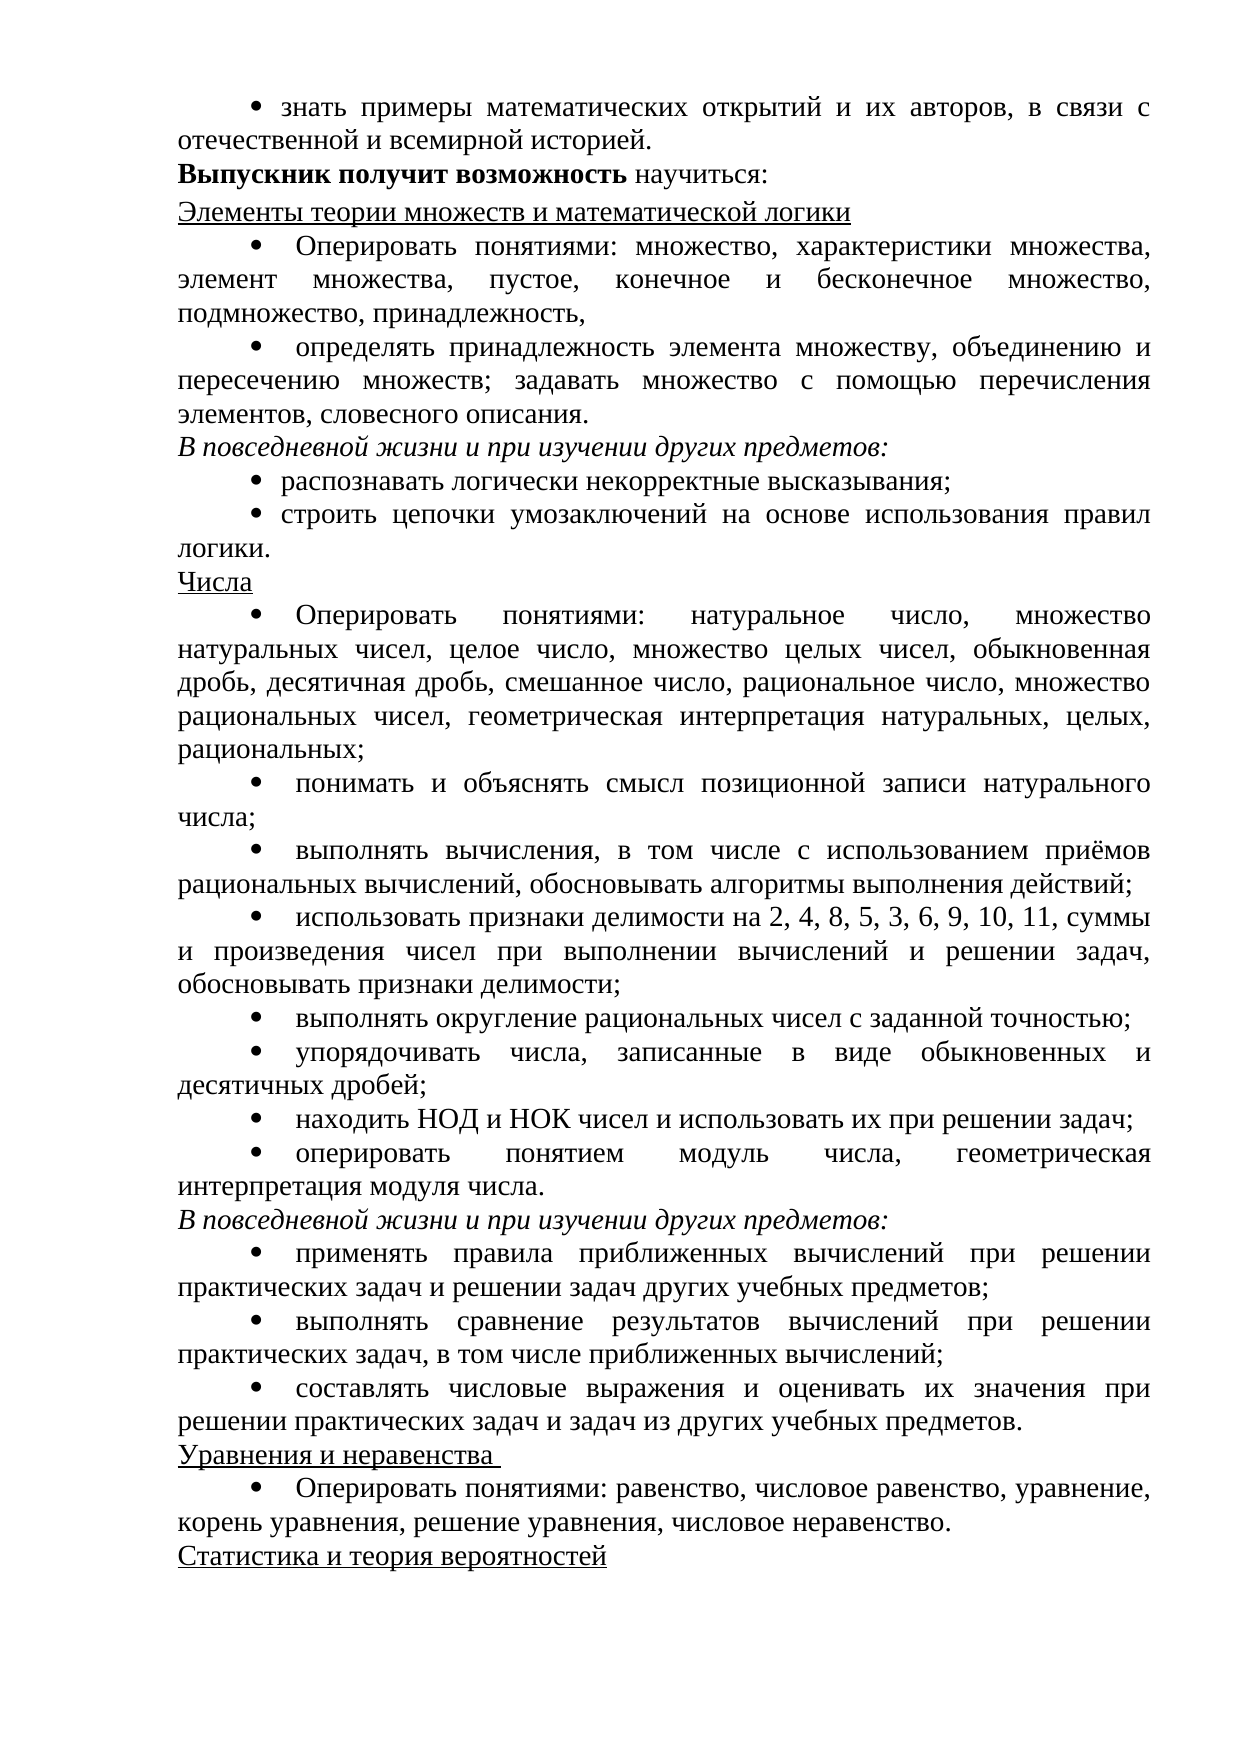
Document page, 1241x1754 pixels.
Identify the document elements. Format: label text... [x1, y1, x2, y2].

list использовать признаки делимости на 2, 4, 8, 5, 3, 6, 9, 10, 11, суммы и произведения чисел при выполнении вычислений и решении задач, обосновывать признаки делимости; [177, 899, 1152, 1000]
list Оперировать понятиями: натуральное число, множество натуральных чисел, целое число, множество целых чисел, обыкновенная дробь, десятичная дробь, смешанное число, рациональное число, множество рациональных чисел, геометрическая интерпретация натуральных, целых, рациональных; [177, 597, 1152, 765]
list понимать и объяснять смысл позиционной записи натурального числа; [177, 765, 1152, 832]
list упорядочивать числа, записанные в виде обыкновенных и десятичных дробей; [177, 1034, 1152, 1101]
list определять принадлежность элемента множеству, объединению и пересечению множеств; задавать множество с помощью перечисления элементов, словесного описания. [177, 329, 1152, 429]
text В повседневной жизни и при изучении других предметов: [177, 1202, 1152, 1235]
list распознавать логически некорректные высказывания; [177, 463, 1152, 497]
list выполнять вычисления, в том числе с использованием приёмов рациональных вычислений, обосновывать алгоритмы выполнения действий; [177, 832, 1152, 899]
list Оперировать понятиями: множество, характеристики множества, элемент множества, пустое, конечное и бесконечное множество, подмножество, принадлежность, [177, 228, 1152, 329]
text Элементы теории множеств и математической логики [177, 194, 1152, 228]
text В повседневной жизни и при изучении других предметов: [177, 429, 1152, 463]
list находить НОД и НОК чисел и использовать их при решении задач; [177, 1101, 1152, 1135]
list Оперировать понятиями: равенство, числовое равенство, уравнение, корень уравнения, решение уравнения, числовое неравенство. [177, 1471, 1152, 1538]
list составлять числовые выражения и оценивать их значения при решении практических задач и задач из других учебных предметов. [177, 1370, 1152, 1437]
list выполнять сравнение результатов вычислений при решении практических задач, в том числе приближенных вычислений; [177, 1303, 1152, 1370]
list знать примеры математических открытий и их авторов, в связи с отечественной и всемирной историей. [177, 89, 1152, 156]
list применять правила приближенных вычислений при решении практических задач и решении задач других учебных предметов; [177, 1235, 1152, 1303]
list выполнять округление рациональных чисел с заданной точностью; [177, 1000, 1152, 1034]
text Статистика и теория вероятностей [177, 1538, 1152, 1571]
text Числа [177, 564, 1152, 597]
text Уравнения и неравенства [177, 1437, 1152, 1471]
text Выпускник получит возможность научиться: [177, 156, 1152, 189]
list оперировать понятием модуль числа, геометрическая интерпретация модуля числа. [177, 1135, 1152, 1202]
list строить цепочки умозаключений на основе использования правил логики. [177, 497, 1152, 564]
